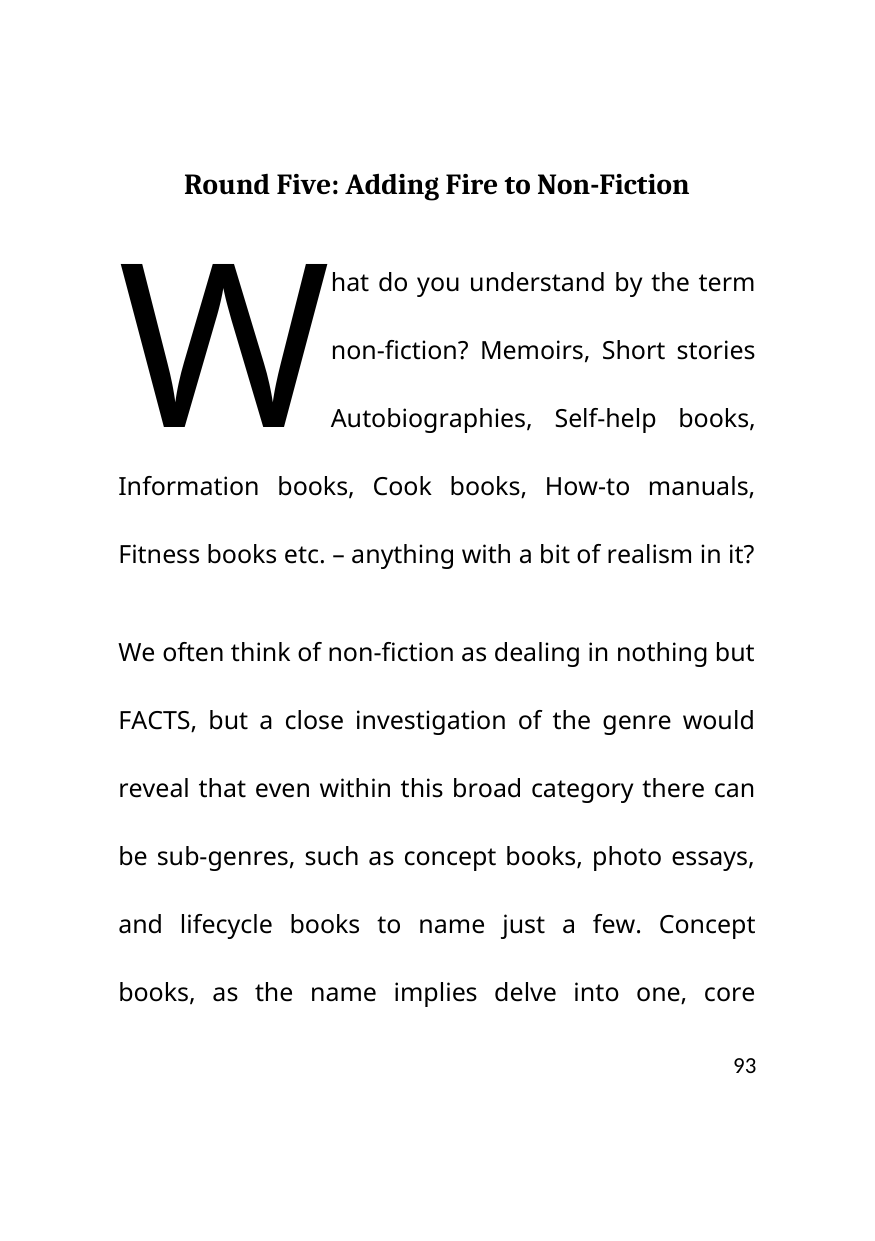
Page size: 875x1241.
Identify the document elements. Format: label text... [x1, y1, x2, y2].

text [118, 634, 756, 1009]
text hat do you understand by the term non-fiction? Memoirs, Short stories Autobiographies, Self-help books, Information books, Cook books, How-to manuals, Fitness books etc. – anything with a bit of realism in it? [118, 264, 756, 571]
subtitle Round Five: Adding Fire to Non-Fiction [118, 168, 756, 202]
